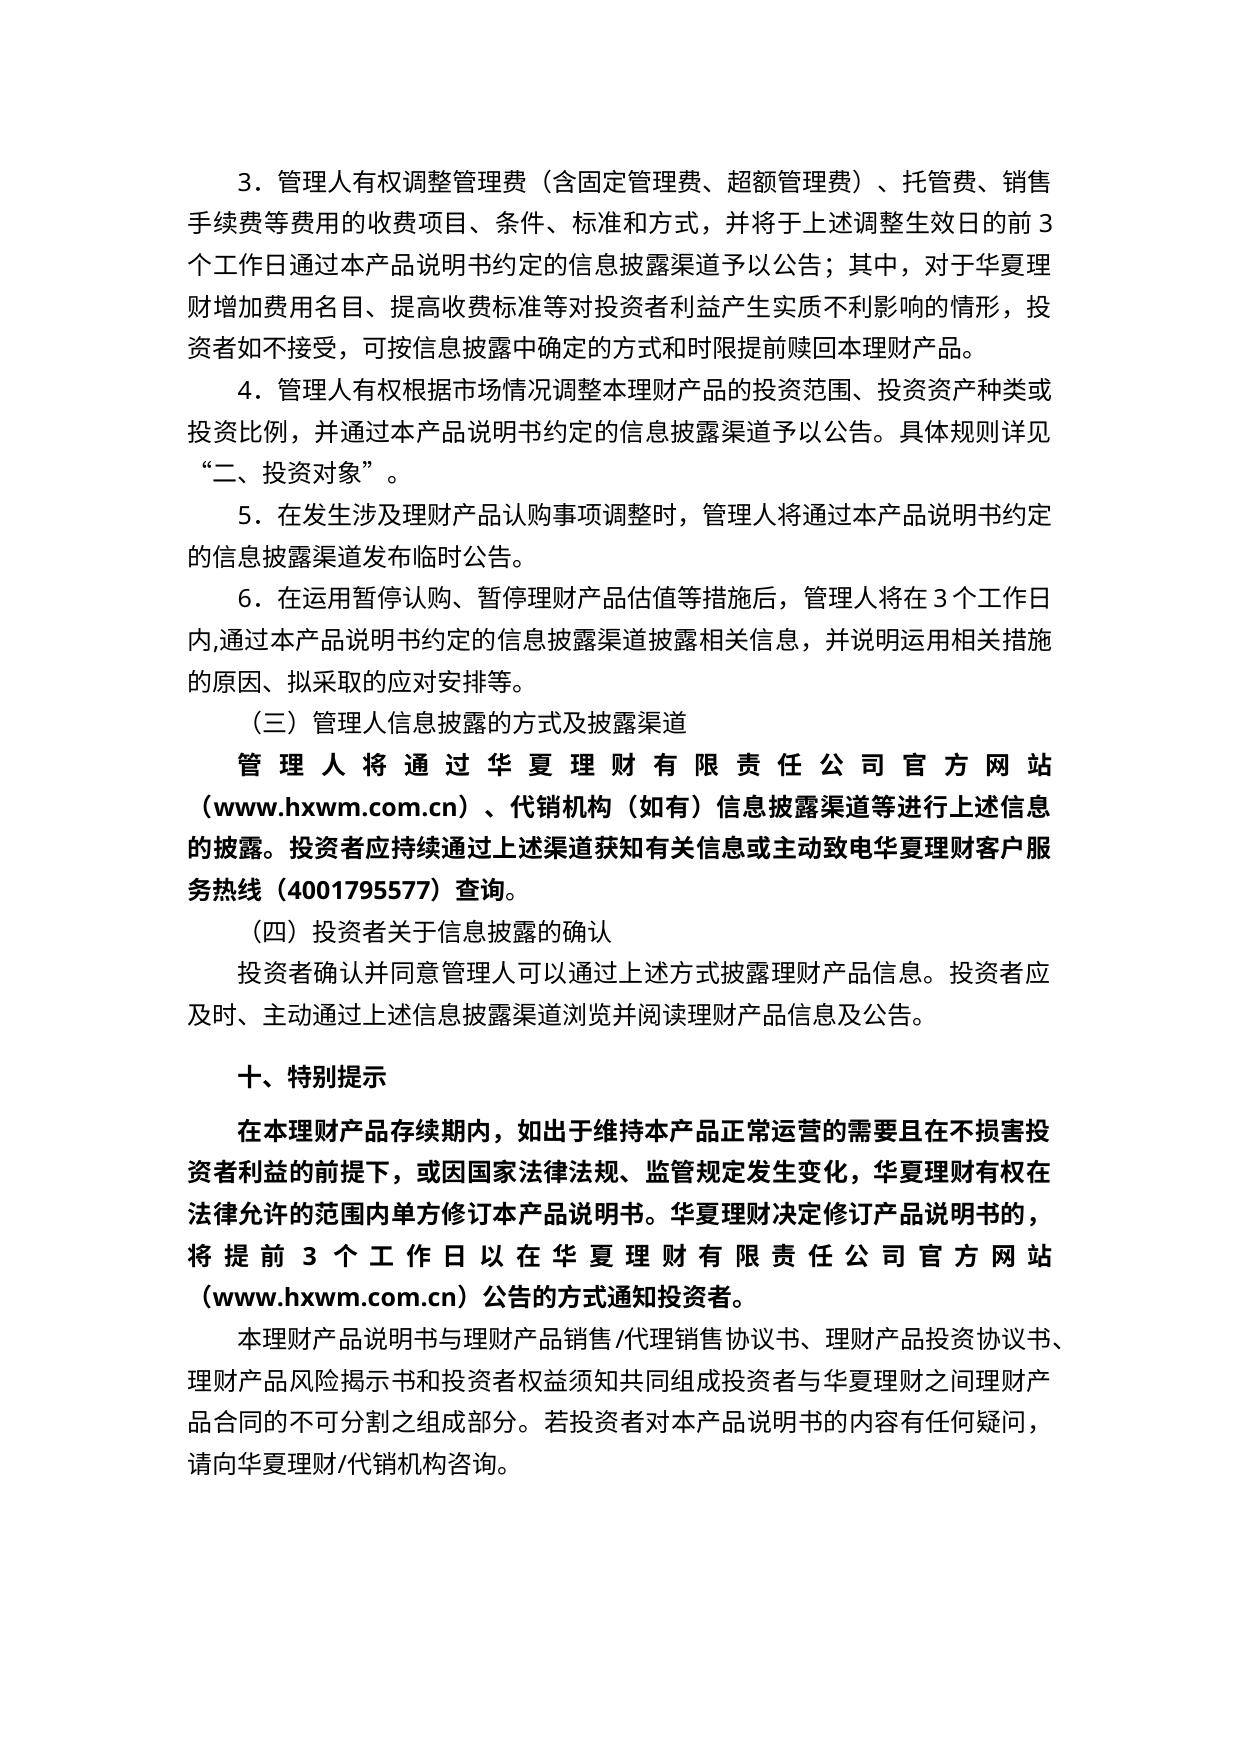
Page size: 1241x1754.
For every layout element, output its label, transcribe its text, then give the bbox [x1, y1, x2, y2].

text 3．管理人有权调整管理费（含固定管理费、超额管理费）、托管费、销售手续费等费用的收费项目、条件、标准和方式，并将于上述调整生效日的前3个工作日通过本产品说明书约定的信息披露渠道予以公告；其中，对于华夏理财增加费用名目、提高收费标准等对投资者利益产生实质不利影响的情形，投资者如不接受，可按信息披露中确定的方式和时限提前赎回本理财产品。 [187, 162, 1053, 365]
text （四）投资者关于信息披露的确认 [187, 912, 1053, 948]
text （三）管理人信息披露的方式及披露渠道 [187, 704, 1053, 740]
text 本理财产品说明书与理财产品销售/代理销售协议书、理财产品投资协议书、理财产品风险揭示书和投资者权益须知共同组成投资者与华夏理财之间理财产品合同的不可分割之组成部分。若投资者对本产品说明书的内容有任何疑问，请向华夏理财/代销机构咨询。 [187, 1319, 1053, 1481]
text 管理人将通过华夏理财有限责任公司官方网站（www.hxwm.com.cn）、代销机构（如有）信息披露渠道等进行上述信息的披露。投资者应持续通过上述渠道获知有关信息或主动致电华夏理财客户服务热线（4001795577）查询。 [187, 745, 1053, 907]
text 5．在发生涉及理财产品认购事项调整时，管理人将通过本产品说明书约定的信息披露渠道发布临时公告。 [187, 495, 1053, 573]
text 投资者确认并同意管理人可以通过上述方式披露理财产品信息。投资者应及时、主动通过上述信息披露渠道浏览并阅读理财产品信息及公告。 [187, 954, 1053, 1032]
text 十、特别提示 [187, 1053, 1053, 1095]
text 4．管理人有权根据市场情况调整本理财产品的投资范围、投资资产种类或投资比例，并通过本产品说明书约定的信息披露渠道予以公告。具体规则详见“二、投资对象”。 [187, 370, 1053, 490]
text 6．在运用暂停认购、暂停理财产品估值等措施后，管理人将在3个工作日内,通过本产品说明书约定的信息披露渠道披露相关信息，并说明运用相关措施的原因、拟采取的应对安排等。 [187, 579, 1053, 698]
text 在本理财产品存续期内，如出于维持本产品正常运营的需要且在不损害投资者利益的前提下，或因国家法律法规、监管规定发生变化，华夏理财有权在法律允许的范围内单方修订本产品说明书。华夏理财决定修订产品说明书的，将提前3个工作日以在华夏理财有限责任公司官方网站（www.hxwm.com.cn）公告的方式通知投资者。 [187, 1111, 1053, 1314]
